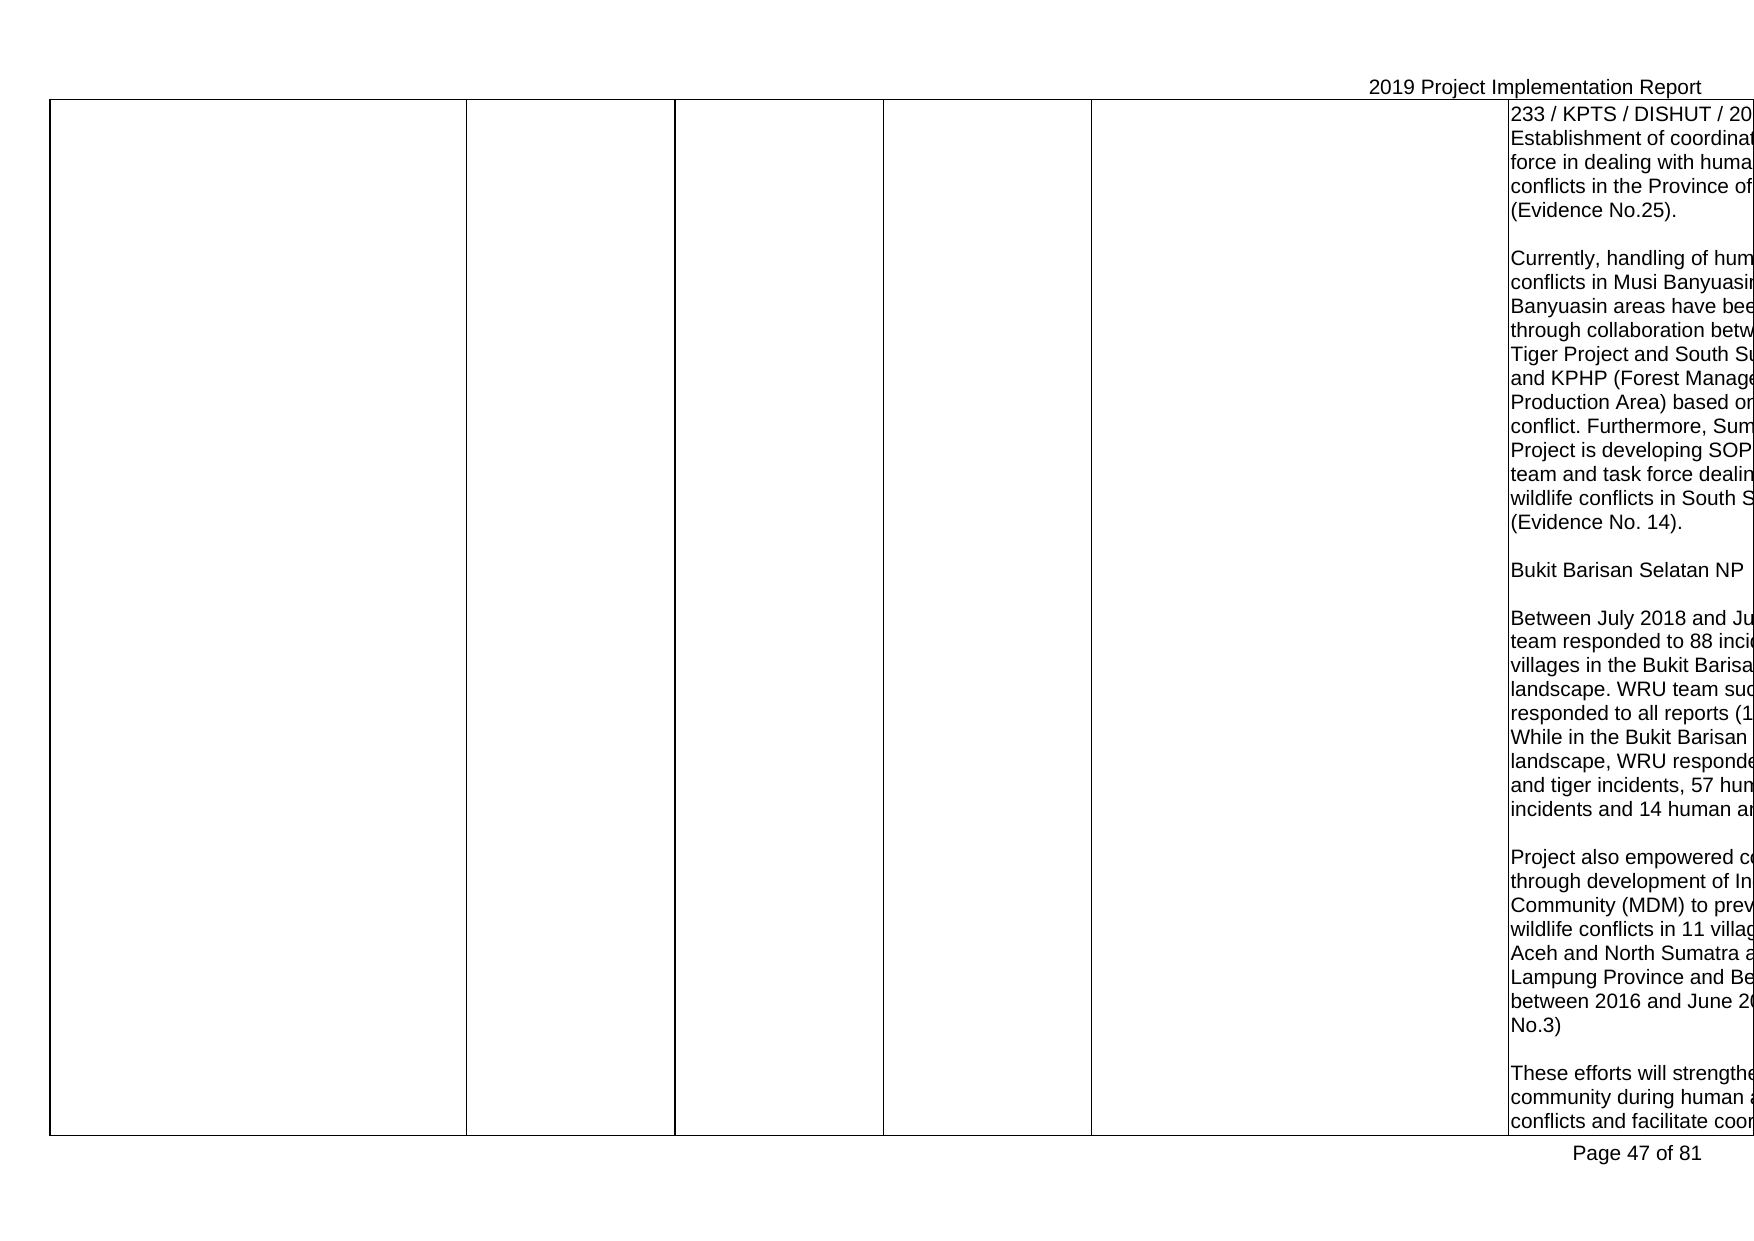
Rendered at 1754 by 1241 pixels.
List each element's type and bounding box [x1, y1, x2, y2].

table_cell [884, 100, 1091, 1134]
table_cell [676, 100, 883, 1134]
table_cell [1509, 100, 1753, 1134]
table_cell [1092, 100, 1508, 1134]
table_cell [51, 100, 466, 1134]
table_cell [467, 100, 674, 1134]
